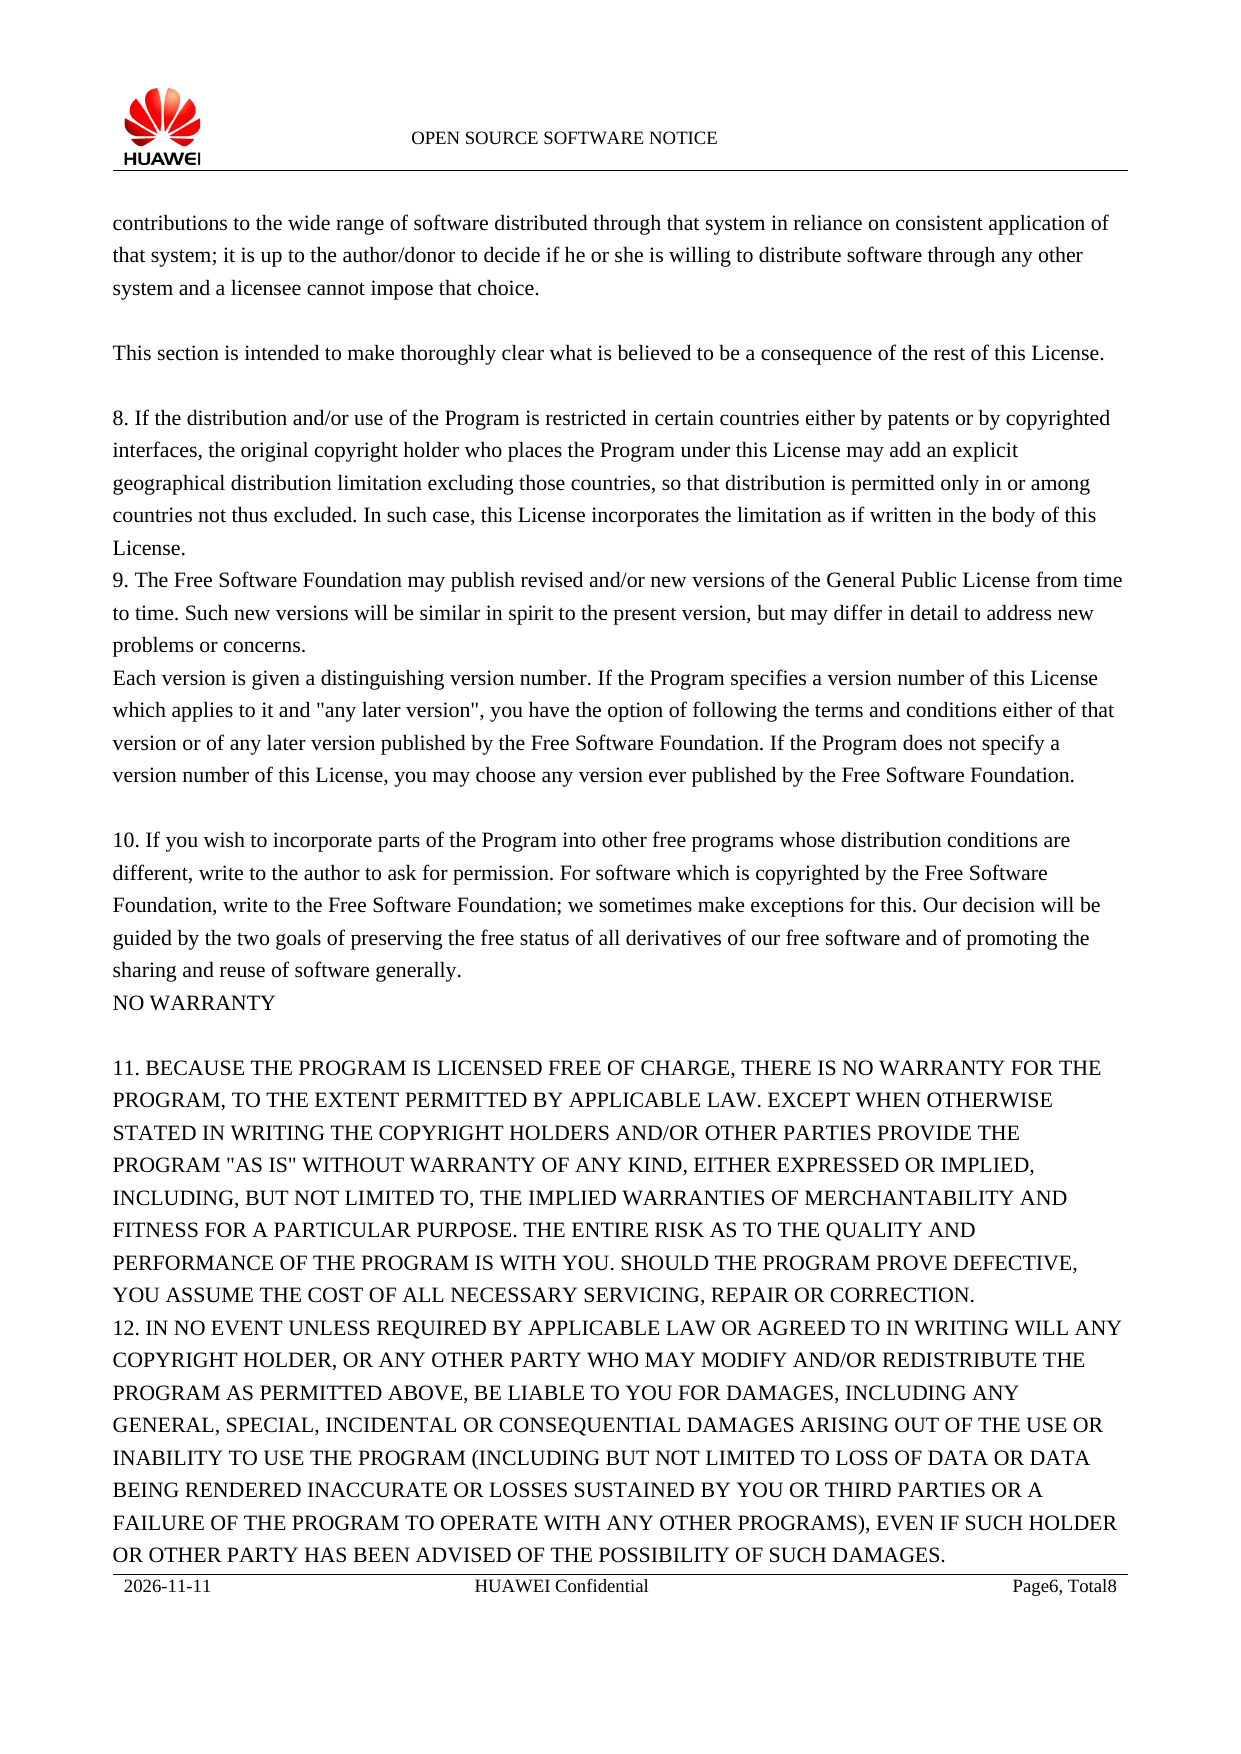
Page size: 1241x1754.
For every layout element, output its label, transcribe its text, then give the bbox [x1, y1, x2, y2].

picture [124, 88, 201, 165]
